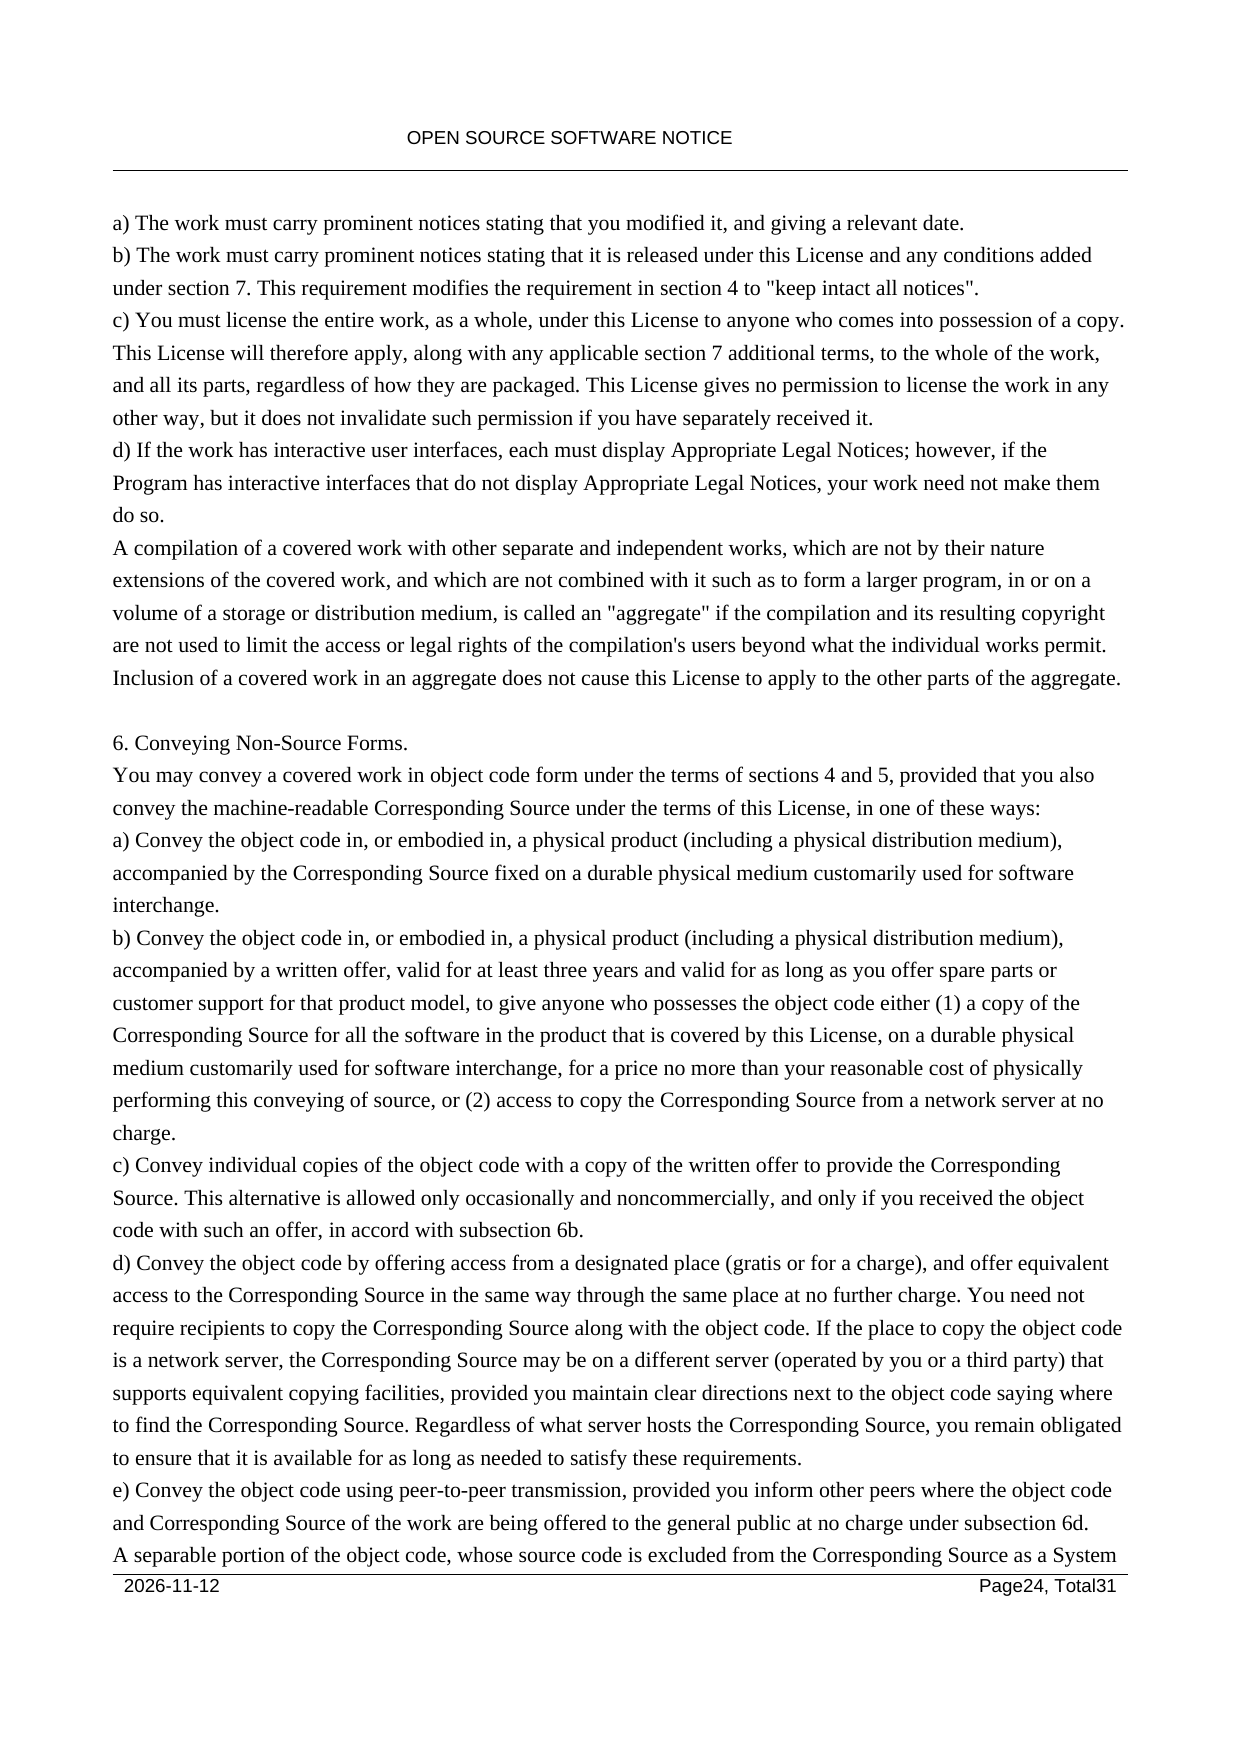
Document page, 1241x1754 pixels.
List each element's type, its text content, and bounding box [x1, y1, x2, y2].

text a) The work must carry prominent notices stating that you modified it, and giving a relevant date. [112, 206, 1128, 239]
text You may convey a covered work in object code form under the terms of sections 4 and 5, provided that you also convey the machine-readable Corresponding Source under the terms of this License, in one of these ways: [112, 759, 1128, 824]
text c) Convey individual copies of the object code with a copy of the written offer to provide the Corresponding Source. This alternative is allowed only occasionally and noncommercially, and only if you received the object code with such an offer, in accord with subsection 6b. [112, 1149, 1128, 1246]
text d) If the work has interactive user interfaces, each must display Appropriate Legal Notices; however, if the Program has interactive interfaces that do not display Appropriate Legal Notices, your work need not make them do so. [112, 434, 1128, 531]
text a) Convey the object code in, or embodied in, a physical product (including a physical distribution medium), accompanied by the Corresponding Source fixed on a durable physical medium customarily used for software interchange. [112, 824, 1128, 921]
text 6. Conveying Non-Source Forms. [112, 726, 1128, 759]
text A compilation of a covered work with other separate and independent works, which are not by their nature extensions of the covered work, and which are not combined with it such as to form a larger program, in or on a volume of a storage or distribution medium, is called an "aggregate" if the compilation and its resulting copyright are not used to limit the access or legal rights of the compilation's users beyond what the individual works permit. Inclusion of a covered work in an aggregate does not cause this License to apply to the other parts of the aggregate. [112, 531, 1128, 694]
text b) Convey the object code in, or embodied in, a physical product (including a physical distribution medium), accompanied by a written offer, valid for at least three years and valid for as long as you offer spare parts or customer support for that product model, to give anyone who possesses the object code either (1) a copy of the Corresponding Source for all the software in the product that is covered by this License, on a durable physical medium customarily used for software interchange, for a price no more than your reasonable cost of physically performing this conveying of source, or (2) access to copy the Corresponding Source from a network server at no charge. [112, 921, 1128, 1149]
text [112, 1539, 1128, 1571]
text e) Convey the object code using peer-to-peer transmission, provided you inform other peers where the object code and Corresponding Source of the work are being offered to the general public at no charge under subsection 6d. [112, 1474, 1128, 1539]
text c) You must license the entire work, as a whole, under this License to anyone who comes into possession of a copy. This License will therefore apply, along with any applicable section 7 additional terms, to the whole of the work, and all its parts, regardless of how they are packaged. This License gives no permission to license the work in any other way, but it does not invalidate such permission if you have separately received it. [112, 304, 1128, 434]
text b) The work must carry prominent notices stating that it is released under this License and any conditions added under section 7. This requirement modifies the requirement in section 4 to "keep intact all notices". [112, 239, 1128, 304]
text d) Convey the object code by offering access from a designated place (gratis or for a charge), and offer equivalent access to the Corresponding Source in the same way through the same place at no further charge. You need not require recipients to copy the Corresponding Source along with the object code. If the place to copy the object code is a network server, the Corresponding Source may be on a different server (operated by you or a third party) that supports equivalent copying facilities, provided you maintain clear directions next to the object code saying where to find the Corresponding Source. Regardless of what server hosts the Corresponding Source, you remain obligated to ensure that it is available for as long as needed to satisfy these requirements. [112, 1246, 1128, 1474]
